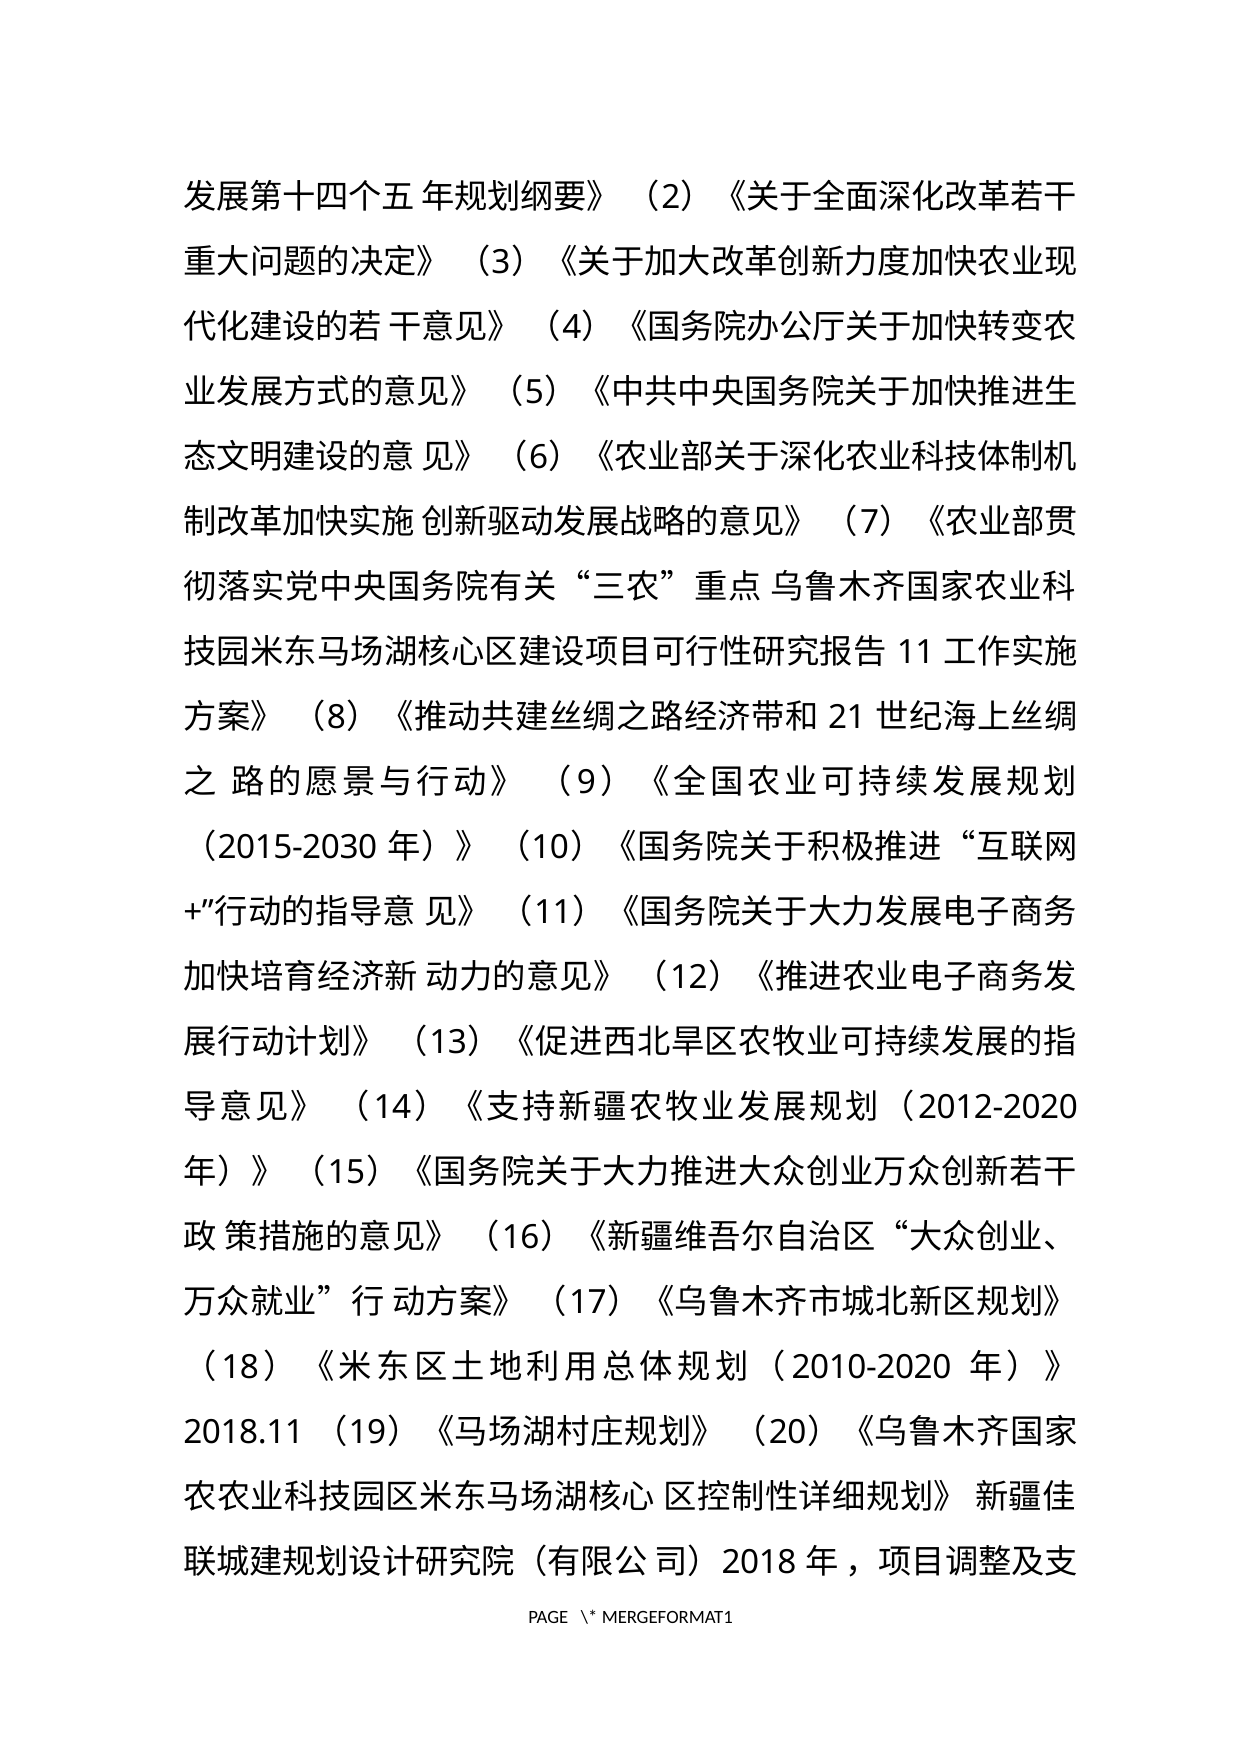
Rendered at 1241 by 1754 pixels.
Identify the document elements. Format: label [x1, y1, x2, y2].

text [183, 162, 1078, 1592]
